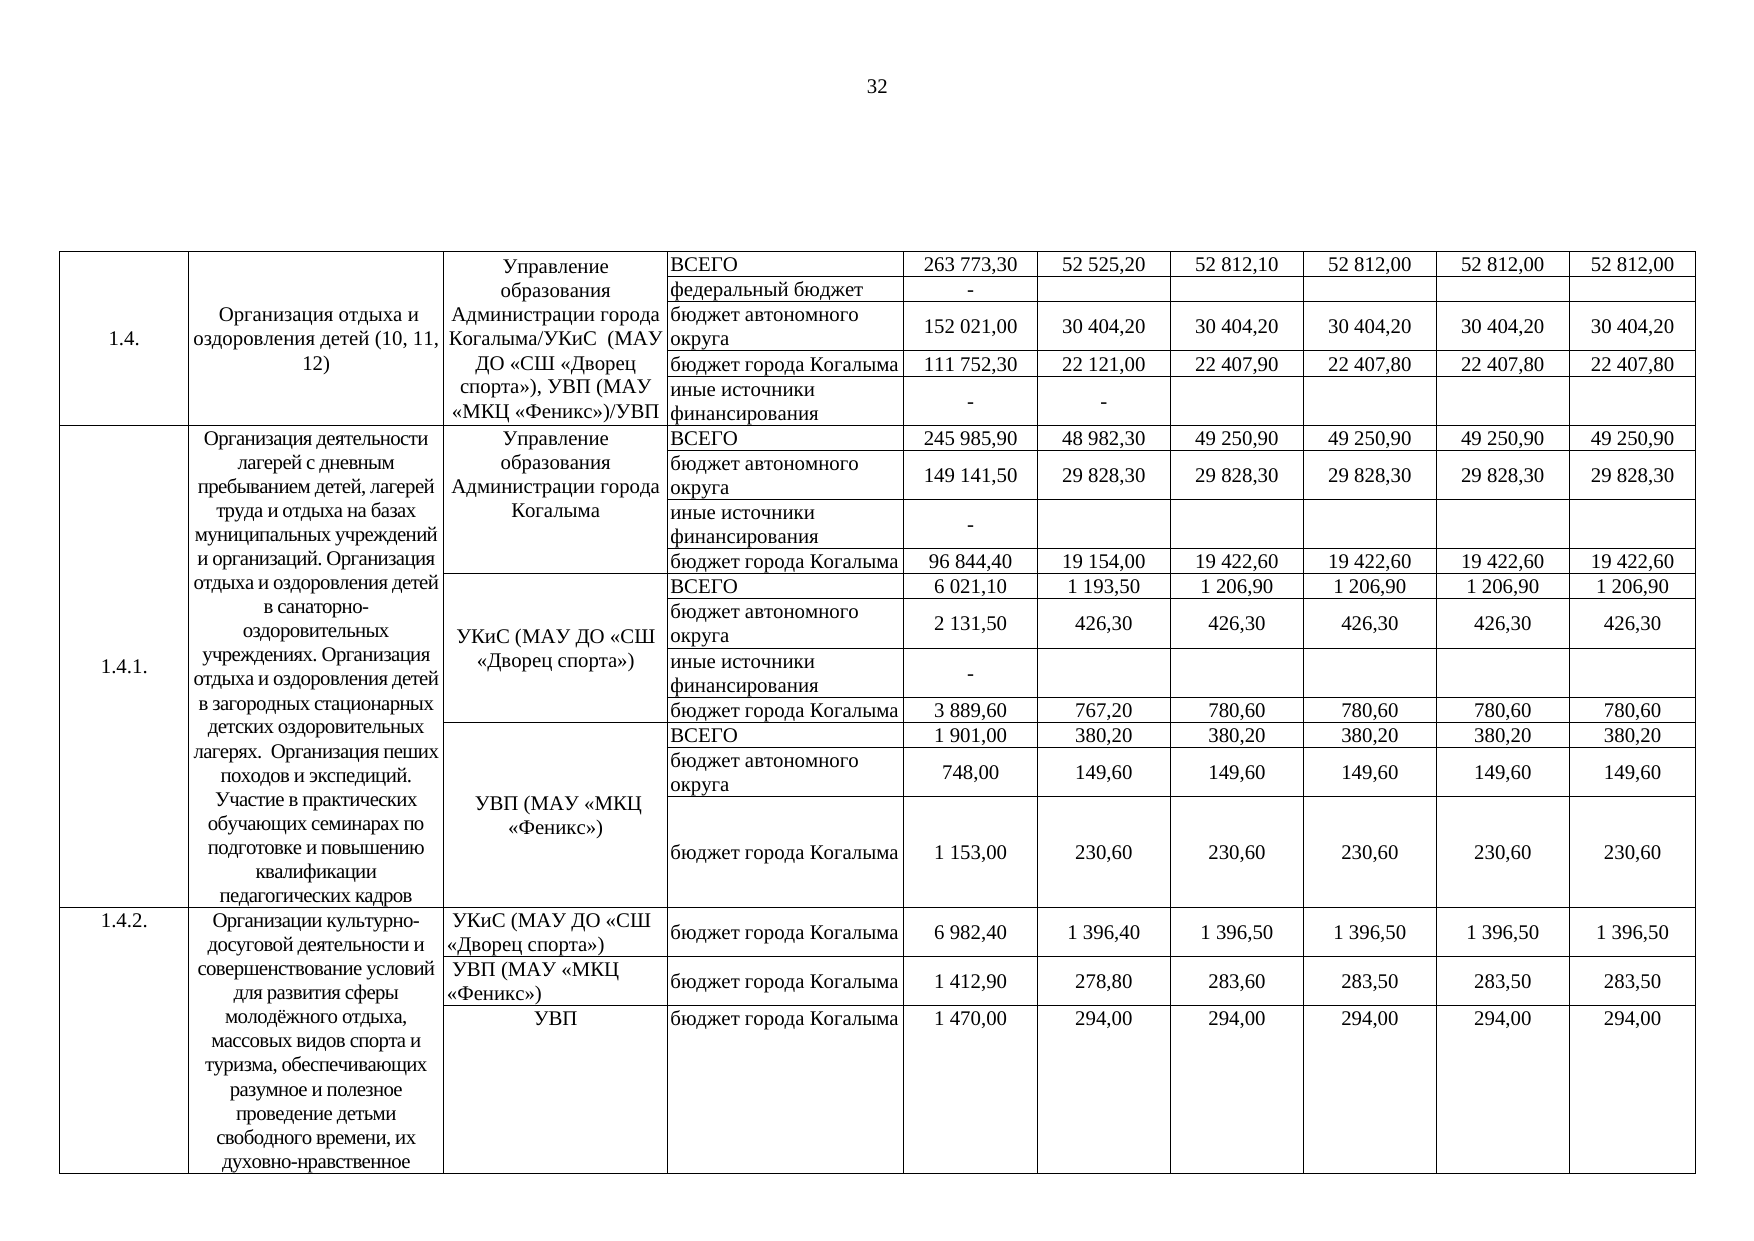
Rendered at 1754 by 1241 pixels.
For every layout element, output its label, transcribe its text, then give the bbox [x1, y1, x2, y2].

table_cell [1570, 500, 1695, 548]
table_cell 49 250,90 [1304, 426, 1436, 450]
table_cell 30 404,20 [1570, 302, 1695, 350]
table_cell 1 206,90 [1437, 574, 1569, 598]
table_cell 19 154,00 [1038, 549, 1170, 573]
table_cell 1 470,00 [904, 1006, 1037, 1173]
table_header Управление образования Администрации города Когалыма/УКиС (МАУ ДО «СШ «Дворец спорта»), УВП (МАУ «МКЦ «Феникс»)/УВП [444, 252, 667, 425]
table_cell 1 396,50 [1304, 908, 1436, 956]
table_cell 29 828,30 [1437, 451, 1569, 499]
table_cell 1 396,50 [1570, 908, 1695, 956]
table_cell [1304, 277, 1436, 301]
table_cell 426,30 [1570, 599, 1695, 647]
table_cell 49 250,90 [1171, 426, 1303, 450]
table_cell 152 021,00 [904, 302, 1037, 350]
table_cell 426,30 [1038, 599, 1170, 647]
table_header 1.4. [60, 252, 188, 425]
table_header 52 525,20 [1038, 252, 1170, 276]
table_cell [1038, 277, 1170, 301]
table_cell 30 404,20 [1304, 302, 1436, 350]
table_cell 19 422,60 [1171, 549, 1303, 573]
table_cell 230,60 [1038, 797, 1170, 907]
table_cell бюджет автономного округа [668, 302, 903, 350]
table_cell 780,60 [1437, 698, 1569, 722]
table_cell [1437, 377, 1569, 425]
table_cell 48 982,30 [1038, 426, 1170, 450]
table_cell 3 889,60 [904, 698, 1037, 722]
table_cell [1304, 649, 1436, 697]
table_cell 6 982,40 [904, 908, 1037, 956]
table_cell 1.4.1. [60, 426, 188, 907]
table_cell бюджет города Когалыма [668, 351, 903, 376]
table_cell 1 412,90 [904, 957, 1037, 1005]
table_cell 1 206,90 [1304, 574, 1436, 598]
table_cell 294,00 [1437, 1006, 1569, 1173]
table_cell 1.4.2. [60, 908, 188, 1173]
table_cell ВСЕГО [668, 426, 903, 450]
table_cell 1 396,40 [1038, 908, 1170, 956]
table_cell 283,50 [1437, 957, 1569, 1005]
table_cell УВП [444, 1006, 667, 1173]
table_cell 380,20 [1570, 723, 1695, 747]
table_header 52 812,00 [1437, 252, 1569, 276]
table_cell 1 193,50 [1038, 574, 1170, 598]
table_cell 278,80 [1038, 957, 1170, 1005]
table_cell УВП (МАУ «МКЦ «Феникс») [444, 723, 667, 907]
table_cell 22 407,90 [1171, 351, 1303, 376]
table_cell бюджет города Когалыма [668, 797, 903, 907]
table_cell [1570, 277, 1695, 301]
table_cell 149,60 [1171, 748, 1303, 796]
table_cell 19 422,60 [1437, 549, 1569, 573]
table_cell бюджет автономного округа [668, 451, 903, 499]
table_cell 1 396,50 [1437, 908, 1569, 956]
table_cell 294,00 [1171, 1006, 1303, 1173]
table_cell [668, 1006, 903, 1173]
table_cell 2 131,50 [904, 599, 1037, 647]
table_header 52 812,00 [1570, 252, 1695, 276]
table_cell 245 985,90 [904, 426, 1037, 450]
table_cell 22 407,80 [1437, 351, 1569, 376]
table_header ВСЕГО [668, 252, 903, 276]
table_cell - [1038, 377, 1170, 425]
table_cell 426,30 [1304, 599, 1436, 647]
table_cell УВП (МАУ «МКЦ «Феникс») [444, 957, 667, 1005]
table_cell [1171, 649, 1303, 697]
table_cell 748,00 [904, 748, 1037, 796]
table_cell бюджет города Когалыма [668, 698, 903, 722]
table_cell 30 404,20 [1171, 302, 1303, 350]
table_cell [1038, 500, 1170, 548]
table_cell 1 206,90 [1570, 574, 1695, 598]
table_cell 230,60 [1171, 797, 1303, 907]
table_cell 230,60 [1304, 797, 1436, 907]
table_cell 230,60 [1570, 797, 1695, 907]
table_cell 426,30 [1437, 599, 1569, 647]
table_cell 1 153,00 [904, 797, 1037, 907]
table_cell 149,60 [1304, 748, 1436, 796]
table_cell [1171, 277, 1303, 301]
table_cell 149 141,50 [904, 451, 1037, 499]
table_cell 149,60 [1437, 748, 1569, 796]
table_cell - [904, 277, 1037, 301]
table_cell 426,30 [1171, 599, 1303, 647]
table_header 263 773,30 [904, 252, 1037, 276]
table_cell [1171, 377, 1303, 425]
table_cell иные источники финансирования [668, 649, 903, 697]
table_cell 294,00 [1038, 1006, 1170, 1173]
table_cell Организации культурно-досуговой деятельности и совершенствование условий для развития сферы молодёжного отдыха, массовых видов спорта и туризма, обеспечивающих разумное и полезное проведение детьми свободного времени, их духовно-нравственное развитие [189, 908, 443, 1173]
table_cell 29 828,30 [1171, 451, 1303, 499]
table_cell иные источники финансирования [668, 500, 903, 548]
table_header 52 812,10 [1171, 252, 1303, 276]
table_cell 380,20 [1437, 723, 1569, 747]
table_cell [1437, 277, 1569, 301]
table_cell [1038, 649, 1170, 697]
table_header Организация отдыха и оздоровления детей (10, 11, 12) [189, 252, 443, 425]
table_cell [1437, 649, 1569, 697]
table_cell - [904, 649, 1037, 697]
table_cell 6 021,10 [904, 574, 1037, 598]
table_cell 380,20 [1171, 723, 1303, 747]
table_cell 294,00 [1304, 1006, 1436, 1173]
table_cell 19 422,60 [1304, 549, 1436, 573]
table_cell [1570, 377, 1695, 425]
table_cell ВСЕГО [668, 723, 903, 747]
table_cell 1 396,50 [1171, 908, 1303, 956]
table_cell 22 121,00 [1038, 351, 1170, 376]
table_cell УКиС (МАУ ДО «СШ «Дворец спорта») [444, 574, 667, 722]
table_cell 149,60 [1570, 748, 1695, 796]
table_cell 49 250,90 [1570, 426, 1695, 450]
table_cell 29 828,30 [1038, 451, 1170, 499]
table_cell бюджет автономного округа [668, 599, 903, 647]
table_cell бюджет города Когалыма [668, 908, 903, 956]
table_header 52 812,00 [1304, 252, 1436, 276]
table_cell бюджет города Когалыма [668, 957, 903, 1005]
table_cell 283,60 [1171, 957, 1303, 1005]
table_cell 29 828,30 [1570, 451, 1695, 499]
table_cell бюджет города Когалыма [668, 549, 903, 573]
table_cell федеральный бюджет [668, 277, 903, 301]
table_cell [1304, 377, 1436, 425]
table_cell - [904, 500, 1037, 548]
table_cell 767,20 [1038, 698, 1170, 722]
table_cell 49 250,90 [1437, 426, 1569, 450]
table_cell 96 844,40 [904, 549, 1037, 573]
table_cell 380,20 [1304, 723, 1436, 747]
table_cell [1304, 500, 1436, 548]
table_cell 780,60 [1570, 698, 1695, 722]
table_cell 30 404,20 [1038, 302, 1170, 350]
table_cell 1 901,00 [904, 723, 1037, 747]
table_cell 283,50 [1570, 957, 1695, 1005]
table_cell 780,60 [1304, 698, 1436, 722]
table_cell 149,60 [1038, 748, 1170, 796]
table_cell Организация деятельности лагерей с дневным пребыванием детей, лагерей труда и отдыха на базах муниципальных учреждений и организаций. Организация отдыха и оздоровления детей в санаторно-оздоровительных учреждениях. Организация отдыха и оздоровления детей в загородных стационарных детских оздоровительных лагерях. Организация пеших походов и экспедиций. Участие в практических обучающих семинарах по подготовке и повышению квалификации педагогических кадров [189, 426, 443, 907]
table_cell [1570, 649, 1695, 697]
table_cell 30 404,20 [1437, 302, 1569, 350]
table_cell 780,60 [1171, 698, 1303, 722]
table_cell бюджет автономного округа [668, 748, 903, 796]
table_cell 111 752,30 [904, 351, 1037, 376]
table_cell [1437, 500, 1569, 548]
table_cell УКиС (МАУ ДО «СШ «Дворец спорта») [444, 908, 667, 956]
table_cell 19 422,60 [1570, 549, 1695, 573]
table_cell 230,60 [1437, 797, 1569, 907]
table_cell 283,50 [1304, 957, 1436, 1005]
table_cell 22 407,80 [1570, 351, 1695, 376]
table_cell 294,00 [1570, 1006, 1695, 1173]
table_cell иные источники финансирования [668, 377, 903, 425]
table_cell ВСЕГО [668, 574, 903, 598]
table_cell 22 407,80 [1304, 351, 1436, 376]
table_cell - [904, 377, 1037, 425]
table_cell 1 206,90 [1171, 574, 1303, 598]
table_cell Управление образования Администрации города Когалыма [444, 426, 667, 573]
table_cell 29 828,30 [1304, 451, 1436, 499]
table_cell [1171, 500, 1303, 548]
table_cell 380,20 [1038, 723, 1170, 747]
